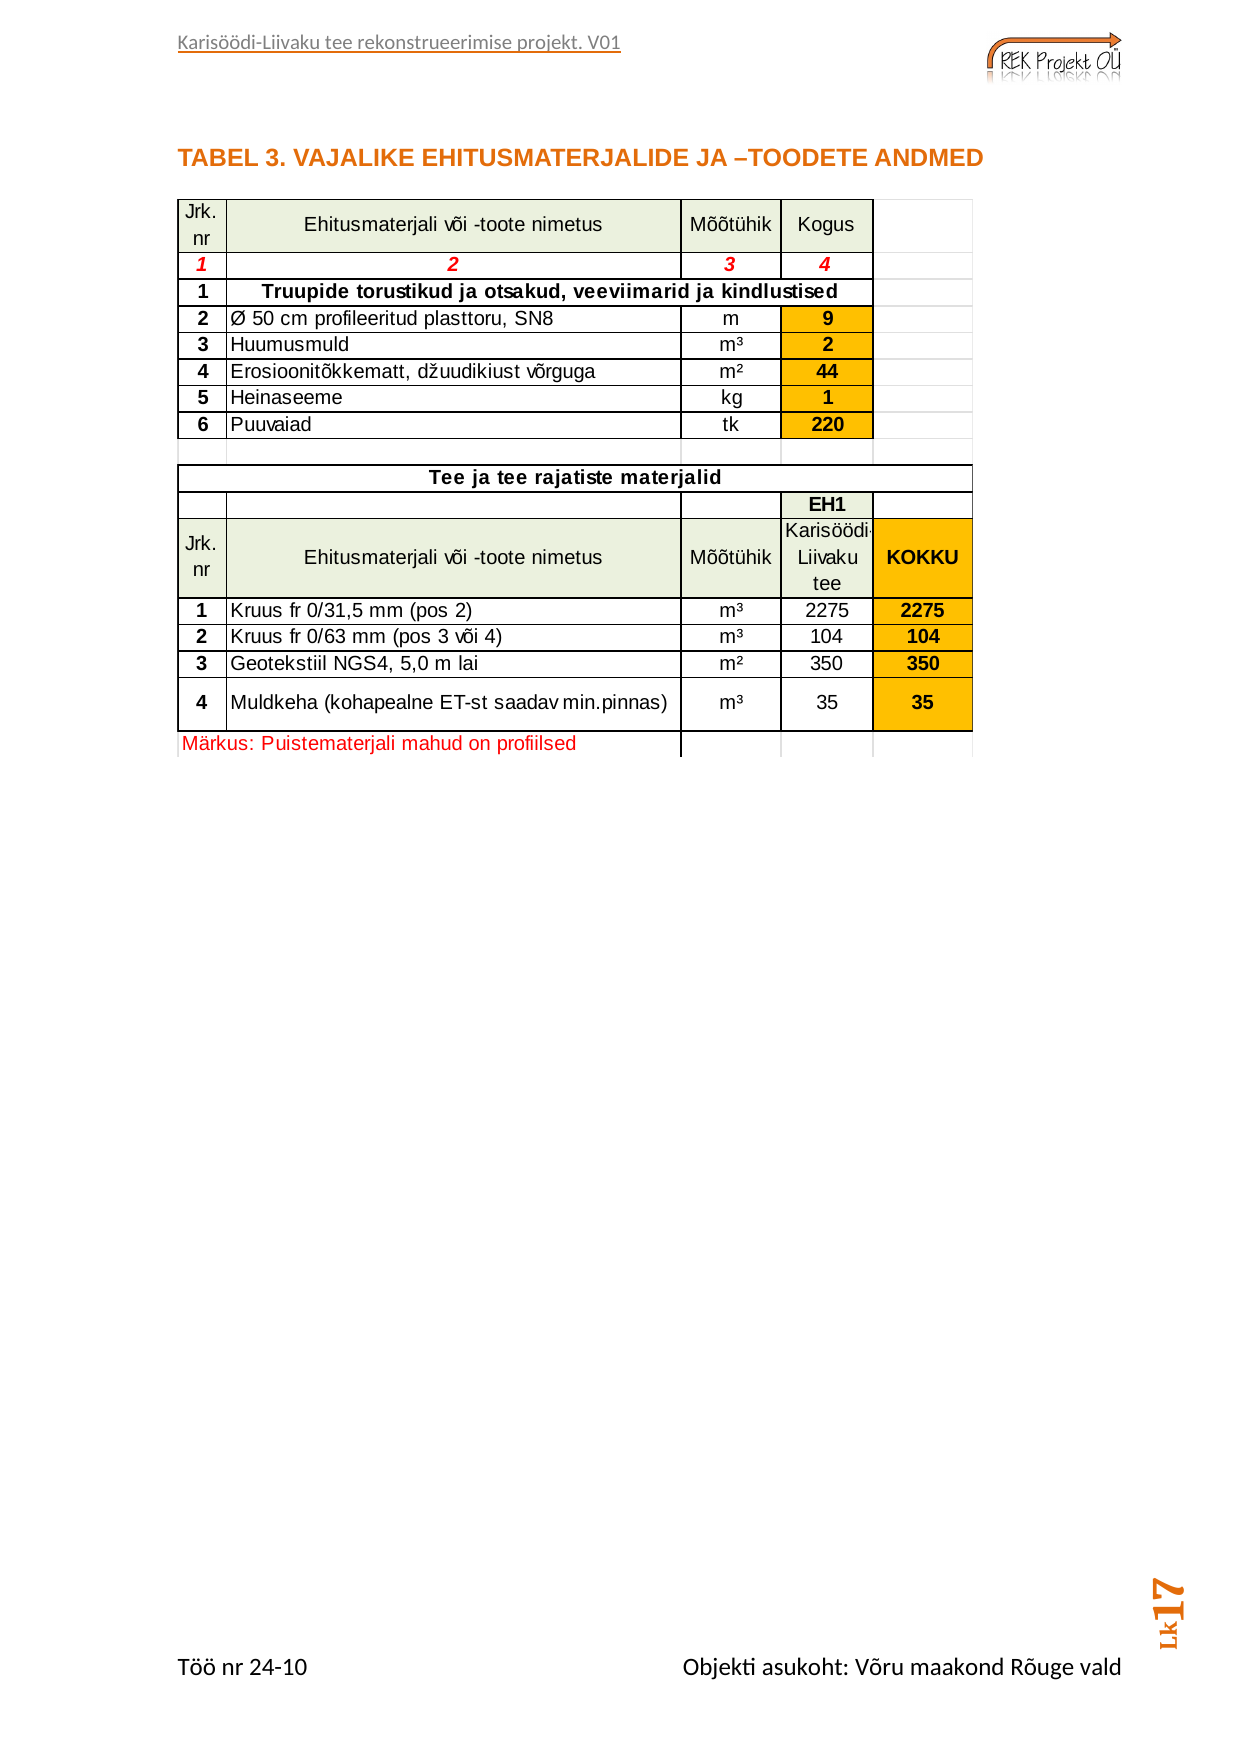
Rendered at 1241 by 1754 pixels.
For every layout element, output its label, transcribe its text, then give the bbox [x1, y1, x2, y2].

subtitle TABEL 3. VAJALIKE EHITUSMATERJALIDE JA –TOODETE ANDMED [177, 143, 1122, 172]
picture [985, 31, 1123, 85]
